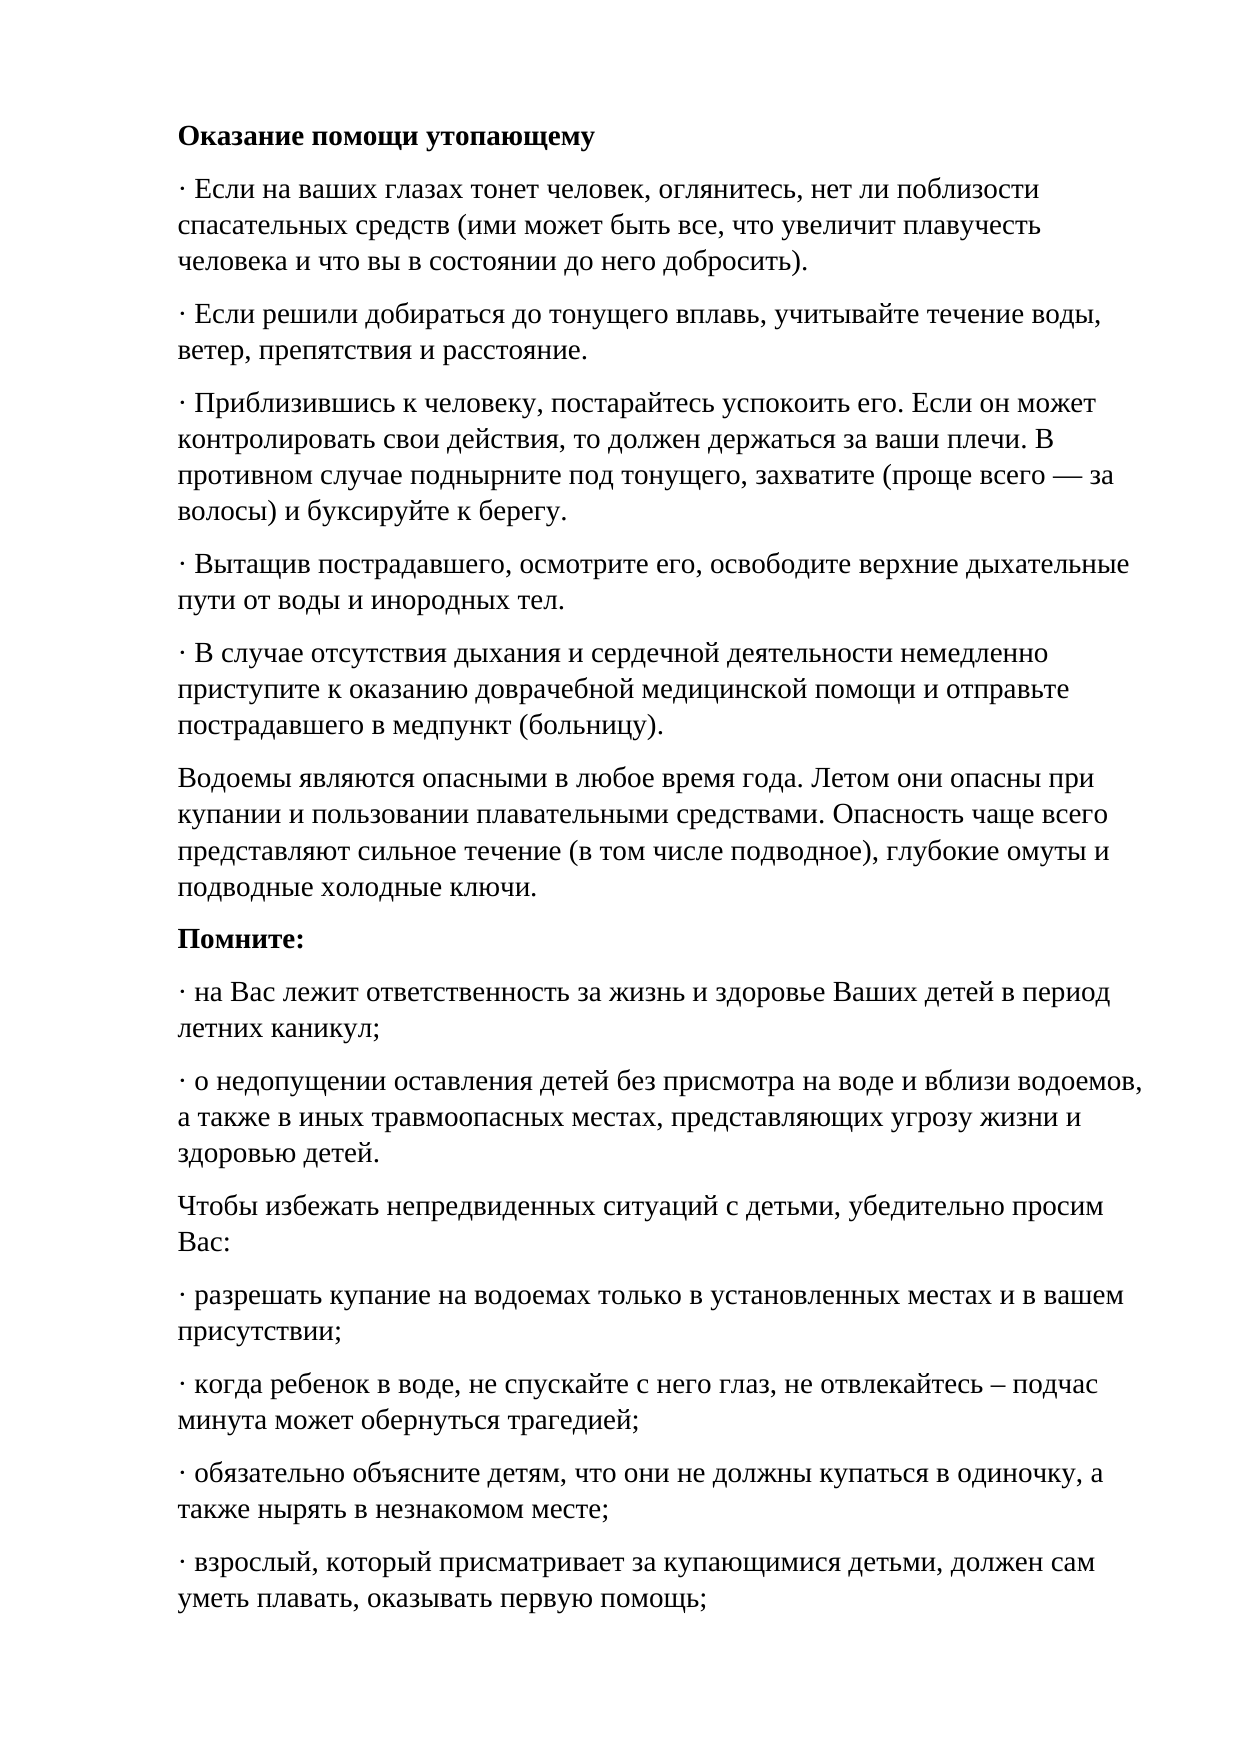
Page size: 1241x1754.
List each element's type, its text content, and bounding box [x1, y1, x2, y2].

text · Вытащив пострадавшего, осмотрите его, освободите верхние дыхательные пути от воды и инородных тел. [177, 546, 1152, 616]
text · взрослый, который присматривает за купающимися детьми, должен сам уметь плавать, оказывать первую помощь; [177, 1544, 1152, 1614]
text · о недопущении оставления детей без присмотра на воде и вблизи водоемов, а также в иных травмоопасных местах, представляющих угрозу жизни и здоровью детей. [177, 1063, 1152, 1169]
text Оказание помощи утопающему [177, 118, 1152, 152]
text · Приблизившись к человеку, постарайтесь успокоить его. Если он может контролировать свои действия, то должен держаться за ваши плечи. В противном случае поднырните под тонущего, захватите (проще всего — за волосы) и буксируйте к берегу. [177, 385, 1152, 527]
text Водоемы являются опасными в любое время года. Летом они опасны при купании и пользовании плавательными средствами. Опасность чаще всего представляют сильное течение (в том числе подводное), глубокие омуты и подводные холодные ключи. [177, 760, 1152, 902]
text · В случае отсутствия дыхания и сердечной деятельности немедленно приступите к оказанию доврачебной медицинской помощи и отправьте пострадавшего в медпункт (больницу). [177, 635, 1152, 741]
text · разрешать купание на водоемах только в установленных местах и в вашем присутствии; [177, 1277, 1152, 1347]
text · Если на ваших глазах тонет человек, оглянитесь, нет ли поблизости спасательных средств (ими может быть все, что увеличит плавучесть человека и что вы в состоянии до него добросить). [177, 171, 1152, 277]
text Помните: [177, 922, 1152, 955]
text · на Вас лежит ответственность за жизнь и здоровье Ваших детей в период летних каникул; [177, 974, 1152, 1044]
text · Если решили добираться до тонущего вплавь, учитывайте течение воды, ветер, препятствия и расстояние. [177, 296, 1152, 366]
text Чтобы избежать непредвиденных ситуаций с детьми, убедительно просим Вас: [177, 1188, 1152, 1258]
text · обязательно объясните детям, что они не должны купаться в одиночку, а также нырять в незнакомом месте; [177, 1455, 1152, 1525]
text · когда ребенок в воде, не спускайте с него глаз, не отвлекайтесь – подчас минута может обернуться трагедией; [177, 1366, 1152, 1436]
